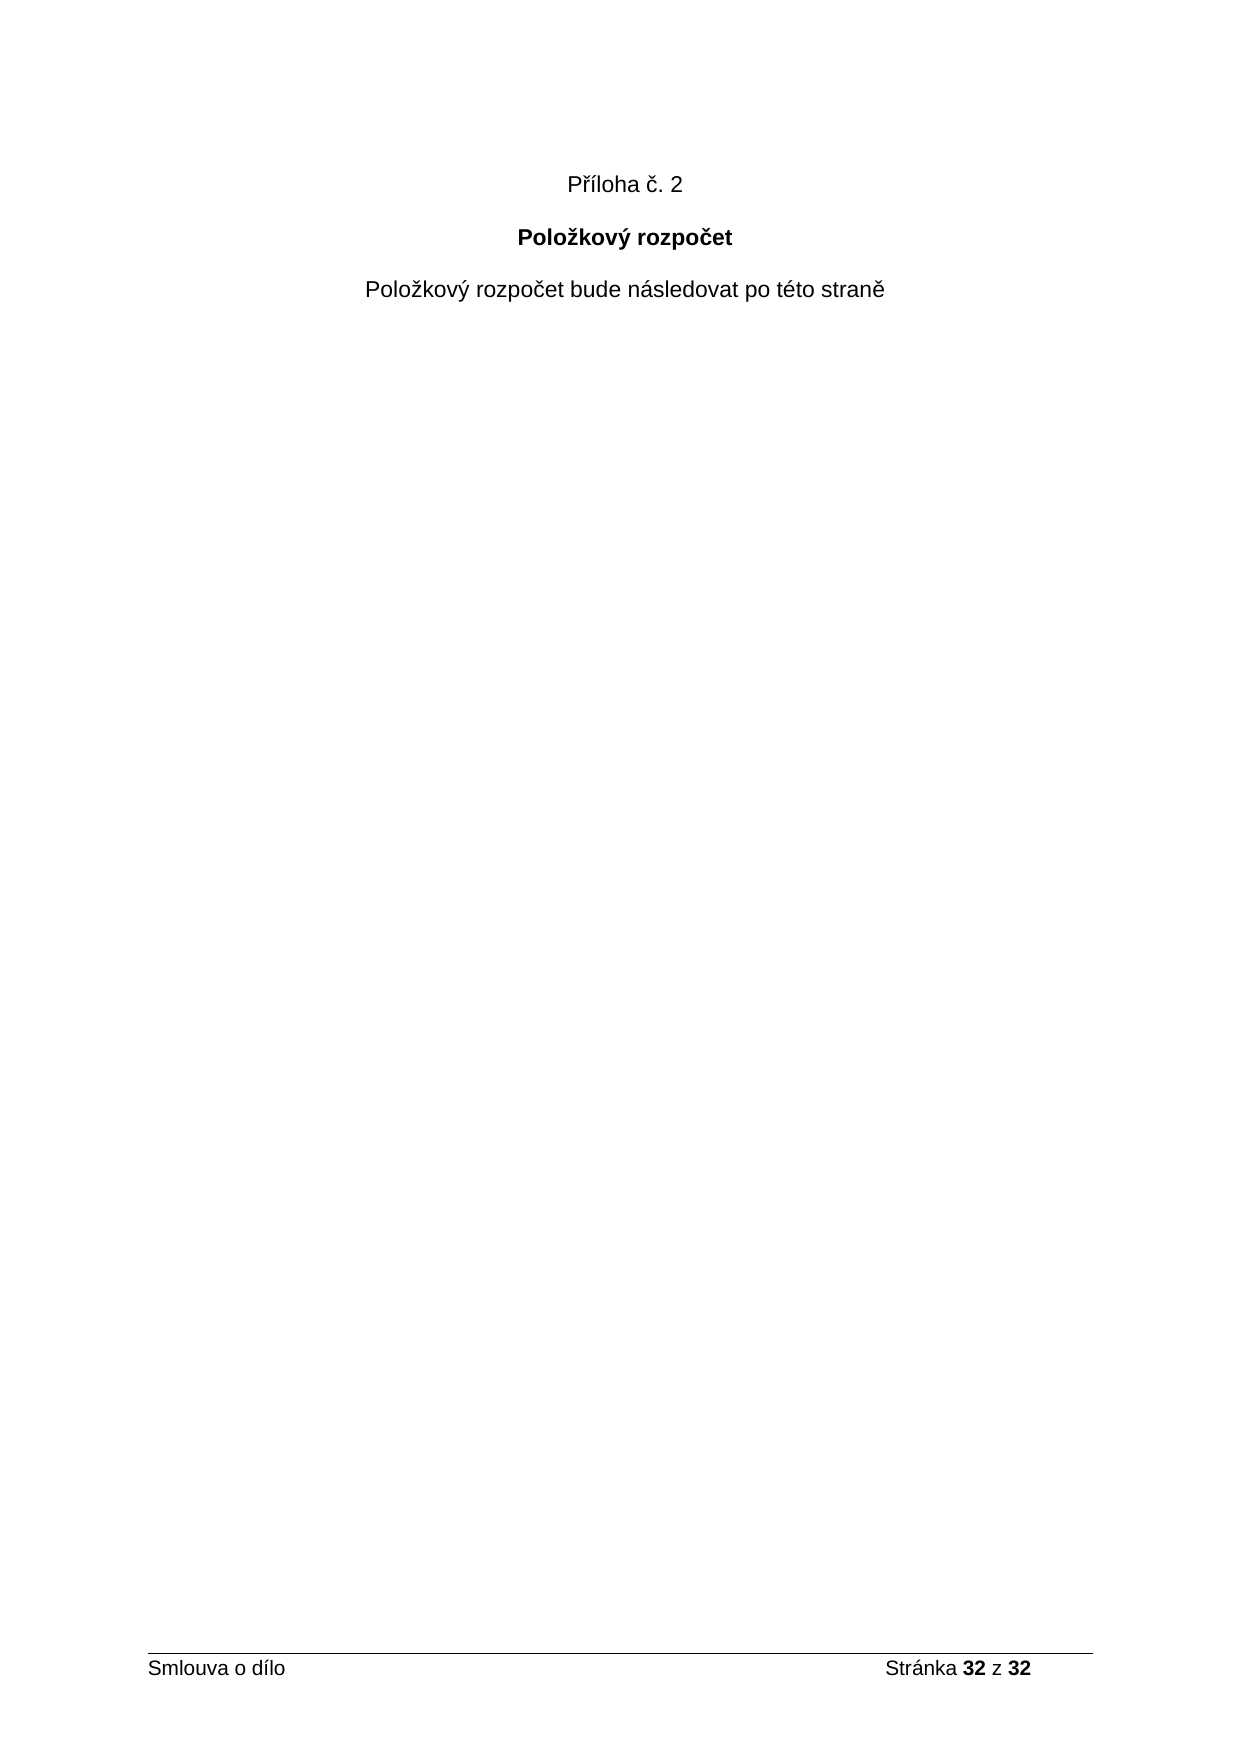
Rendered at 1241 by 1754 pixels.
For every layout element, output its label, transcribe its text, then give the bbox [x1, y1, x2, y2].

text Příloha č. 2 [148, 171, 1102, 197]
text Položkový rozpočet [148, 223, 1102, 250]
text Položkový rozpočet bude následovat po této straně [148, 276, 1102, 303]
